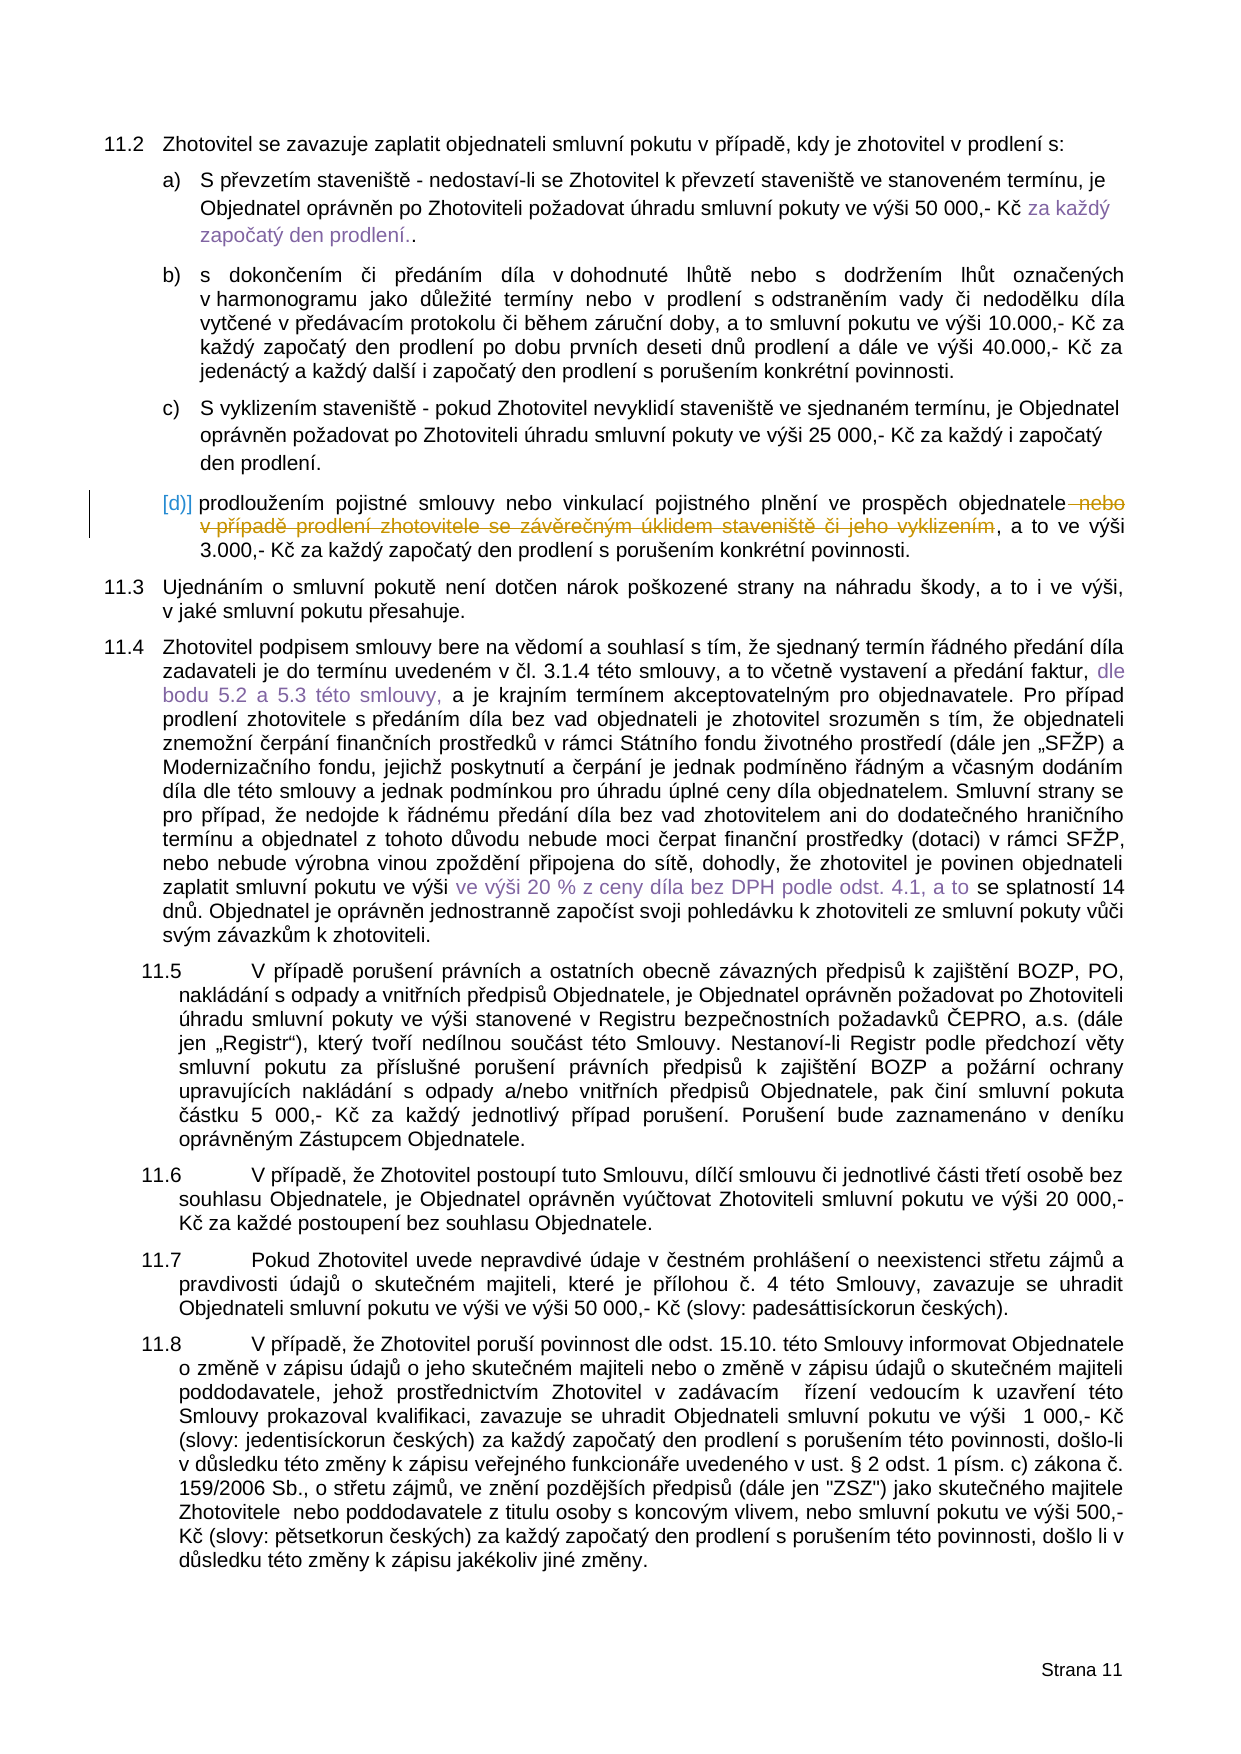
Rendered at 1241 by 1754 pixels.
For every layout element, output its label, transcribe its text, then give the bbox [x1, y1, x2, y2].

list Pokud Zhotovitel uvede nepravdivé údaje v čestném prohlášení o neexistenci střetu zájmů a pravdivosti údajů o skutečném majiteli, které je přílohou č. 4 této Smlouvy, zavazuje se uhradit Objednateli smluvní pokutu ve výši ve výši 50 000,- Kč (slovy: padesáttisíckorun českých). [141, 1248, 1125, 1319]
list prodloužením pojistné smlouvy nebo vinkulací pojistného plnění ve prospěch objednatele, a to ve výši 3.000,- Kč za každý započatý den prodlení s porušením konkrétní povinnosti. [162, 490, 1125, 562]
list Zhotovitel se zavazuje zaplatit objednateli smluvní pokutu v případě, kdy je zhotovitel v prodlení s: [103, 132, 1125, 156]
list V případě porušení právních a ostatních obecně závazných předpisů k zajištění BOZP, PO, nakládání s odpady a vnitřních předpisů Objednatele, je Objednatel oprávněn požadovat po Zhotoviteli úhradu smluvní pokuty ve výši stanovené v Registru bezpečnostních požadavků ČEPRO, a.s. (dále jen „Registr“), který tvoří nedílnou součást této Smlouvy. Nestanoví-li Registr podle předchozí věty smluvní pokutu za příslušné porušení právních předpisů k zajištění BOZP a požární ochrany upravujících nakládání s odpady a/nebo vnitřních předpisů Objednatele, pak činí smluvní pokuta částku 5 000,- Kč za každý jednotlivý případ porušení. Porušení bude zaznamenáno v deníku oprávněným Zástupcem Objednatele. [141, 959, 1125, 1151]
list V případě, že Zhotovitel postoupí tuto Smlouvu, dílčí smlouvu či jednotlivé části třetí osobě bez souhlasu Objednatele, je Objednatel oprávněn vyúčtovat Zhotoviteli smluvní pokutu ve výši 20 000,- Kč za každé postoupení bez souhlasu Objednatele. [141, 1163, 1125, 1235]
list V případě, že Zhotovitel poruší povinnost dle odst. 15.10. této Smlouvy informovat Objednatele o změně v zápisu údajů o jeho skutečném majiteli nebo o změně v zápisu údajů o skutečném majiteli poddodavatele, jehož prostřednictvím Zhotovitel v zadávacím řízení vedoucím k uzavření této Smlouvy prokazoval kvalifikaci, zavazuje se uhradit Objednateli smluvní pokutu ve výši 1 000,- Kč (slovy: jedentisíckorun českých) za každý započatý den prodlení s porušením této povinnosti, došlo-li v důsledku této změny k zápisu veřejného funkcionáře uvedeného v ust. § 2 odst. 1 písm. c) zákona č. 159/2006 Sb., o střetu zájmů, ve znění pozdějších předpisů (dále jen "ZSZ") jako skutečného majitele Zhotovitele nebo poddodavatele z titulu osoby s koncovým vlivem, nebo smluvní pokutu ve výši 500,- Kč (slovy: pětsetkorun českých) za každý započatý den prodlení s porušením této povinnosti, došlo li v důsledku této změny k zápisu jakékoliv jiné změny. [141, 1332, 1125, 1572]
list S převzetím staveniště - nedostaví-li se Zhotovitel k převzetí staveniště ve stanoveném termínu, je Objednatel oprávněn po Zhotoviteli požadovat úhradu smluvní pokuty ve výši 50 000,- Kč za každý započatý den prodlení.. [162, 168, 1125, 247]
list S vyklizením staveniště - pokud Zhotovitel nevyklidí staveniště ve sjednaném termínu, je Objednatel oprávněn požadovat po Zhotoviteli úhradu smluvní pokuty ve výši 25 000,- Kč za každý i započatý den prodlení. [162, 395, 1125, 474]
list Zhotovitel podpisem smlouvy bere na vědomí a souhlasí s tím, že sjednaný termín řádného předání díla zadavateli je do termínu uvedeném v čl. 3.1.4 této smlouvy, a to včetně vystavení a předání faktur, dle bodu 5.2 a 5.3 této smlouvy, a je krajním termínem akceptovatelným pro objednavatele. Pro případ prodlení zhotovitele s předáním díla bez vad objednateli je zhotovitel srozuměn s tím, že objednateli znemožní čerpání finančních prostředků v rámci Státního fondu životného prostředí (dále jen „SFŽP) a Modernizačního fondu, jejichž poskytnutí a čerpání je jednak podmíněno řádným a včasným dodáním díla dle této smlouvy a jednak podmínkou pro úhradu úplné ceny díla objednatelem. Smluvní strany se pro případ, že nedojde k řádnému předání díla bez vad zhotovitelem ani do dodatečného hraničního termínu a objednatel z tohoto důvodu nebude moci čerpat finanční prostředky (dotaci) v rámci SFŽP, nebo nebude výrobna vinou zpoždění připojena do sítě, dohodly, že zhotovitel je povinen objednateli zaplatit smluvní pokutu ve výši ve výši 20 % z ceny díla bez DPH podle odst. 4.1, a to se splatností 14 dnů. Objednatel je oprávněn jednostranně započíst svoji pohledávku k zhotoviteli ze smluvní pokuty vůči svým závazkům k zhotoviteli. [103, 635, 1125, 947]
list Ujednáním o smluvní pokutě není dotčen nárok poškozené strany na náhradu škody, a to i ve výši, v jaké smluvní pokutu přesahuje. [103, 575, 1125, 623]
list s dokončením či předáním díla v dohodnuté lhůtě nebo s dodržením lhůt označených v harmonogramu jako důležité termíny nebo v prodlení s odstraněním vady či nedodělku díla vytčené v předávacím protokolu či během záruční doby, a to smluvní pokutu ve výši 10.000,- Kč za každý započatý den prodlení po dobu prvních deseti dnů prodlení a dále ve výši 40.000,- Kč za jedenáctý a každý další i započatý den prodlení s porušením konkrétní povinnosti. [162, 263, 1125, 383]
